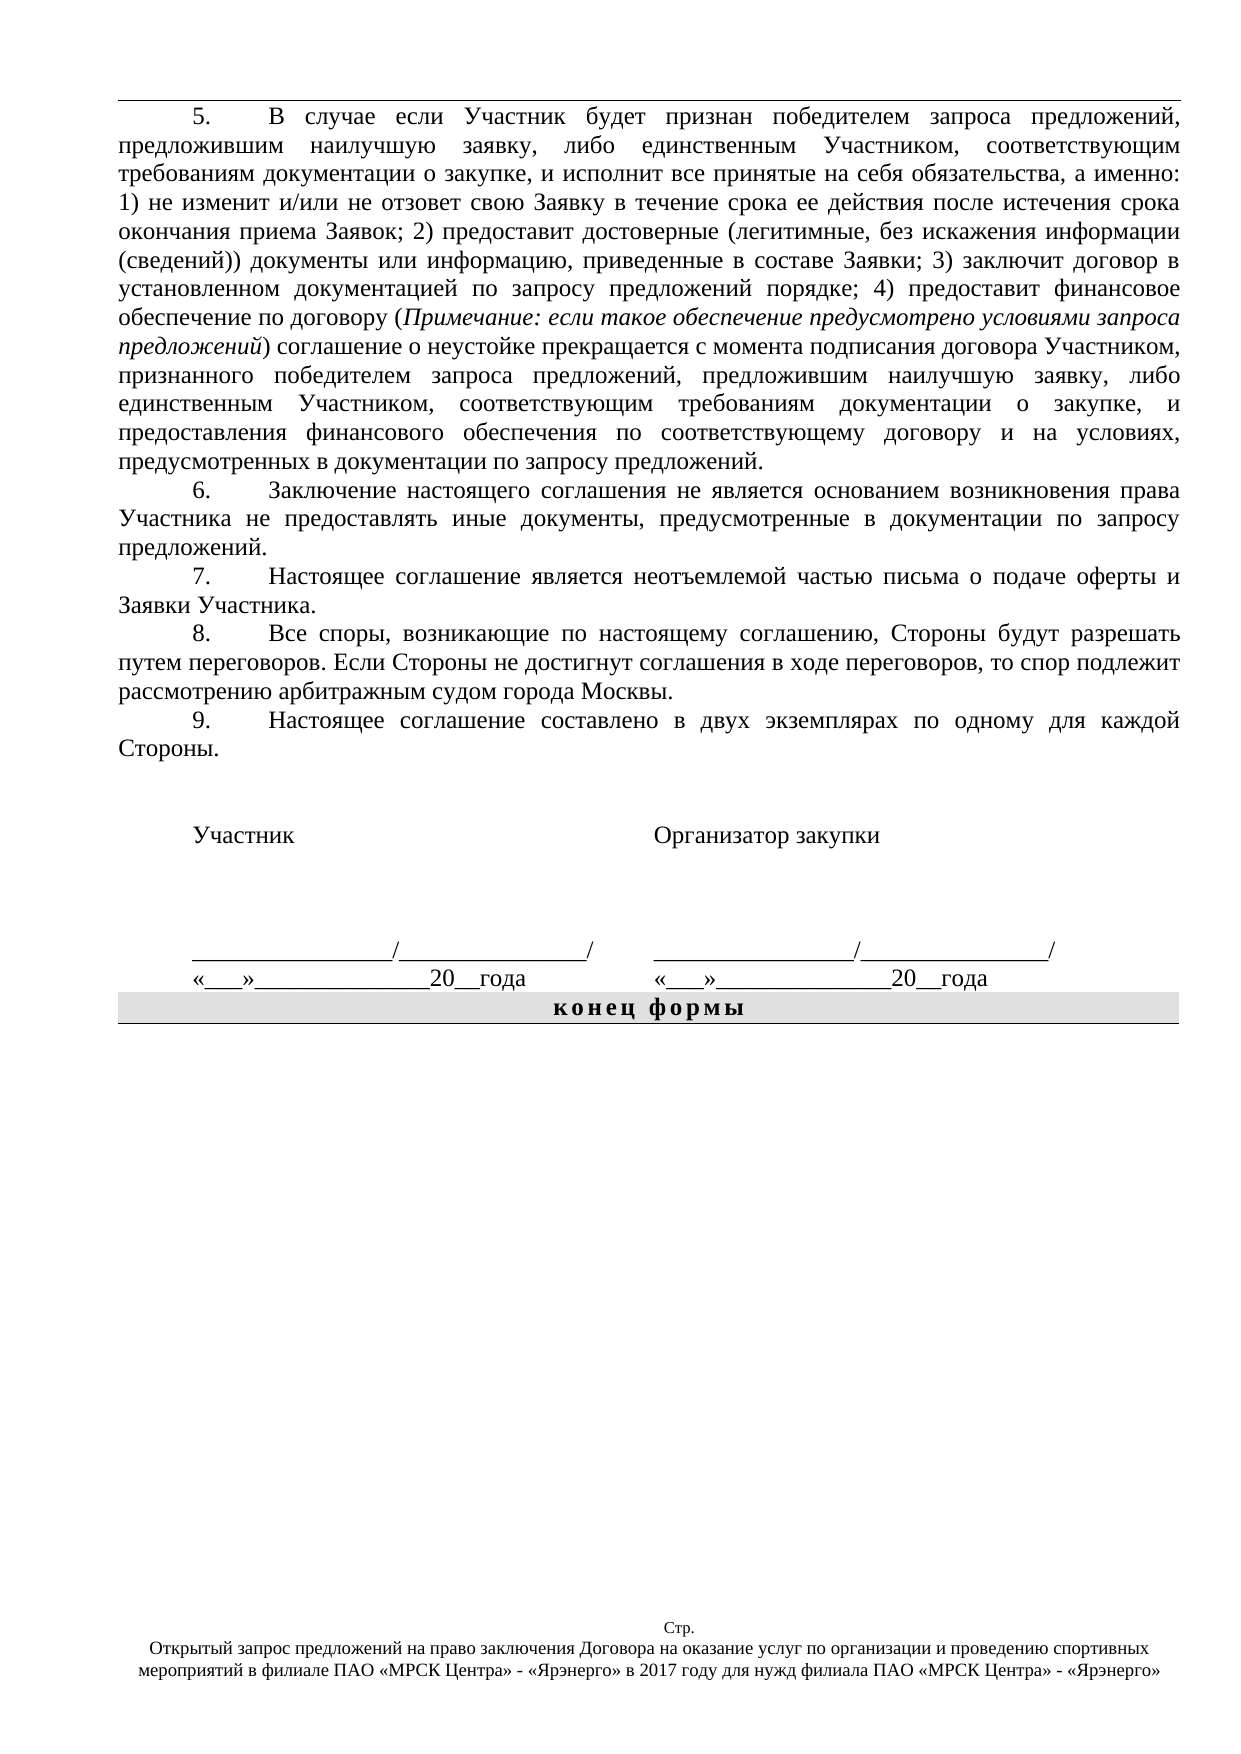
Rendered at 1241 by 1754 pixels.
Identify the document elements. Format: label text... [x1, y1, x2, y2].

text конец формы [118, 992, 1179, 1023]
table_cell ________________/_______________/ «___»______________20__года [181, 849, 642, 992]
list Заключение настоящего соглашения не является основанием возникновения права Участника не предоставлять иные документы, предусмотренные в документации по запросу предложений. [118, 475, 1181, 561]
list Настоящее соглашение составлено в двух экземплярах по одному для каждой Стороны. [118, 705, 1181, 762]
list Все споры, возникающие по настоящему соглашению, Стороны будут разрешать путем переговоров. Если Стороны не достигнут соглашения в ходе переговоров, то спор подлежит рассмотрению арбитражным судом города Москвы. [118, 618, 1181, 705]
table_cell ________________/_______________/ «___»______________20__года [643, 849, 1104, 992]
list В случае если Участник будет признан победителем запроса предложений, предложившим наилучшую заявку, либо единственным Участником, соответствующим требованиям документации о закупке, и исполнит все принятые на себя обязательства, а именно: 1) не изменит и/или не отзовет свою Заявку в течение срока ее действия после истечения срока окончания приема Заявок; 2) предоставит достоверные (легитимные, без искажения информации (сведений)) документы или информацию, приведенные в составе Заявки; 3) заключит договор в установленном документацией по запросу предложений порядке; 4) предоставит финансовое обеспечение по договору (Примечание: если такое обеспечение предусмотрено условиями запроса предложений) соглашение о неустойке прекращается с момента подписания договора Участником, признанного победителем запроса предложений, предложившим наилучшую заявку, либо единственным Участником, соответствующим требованиям документации о закупке, и предоставления финансового обеспечения по соответствующему договору и на условиях, предусмотренных в документации по запросу предложений. [118, 101, 1181, 475]
list Настоящее соглашение является неотъемлемой частью письма о подаче оферты и Заявки Участника. [118, 561, 1181, 618]
table_header Организатор закупки [643, 820, 1104, 848]
table_header Участник [181, 820, 642, 848]
